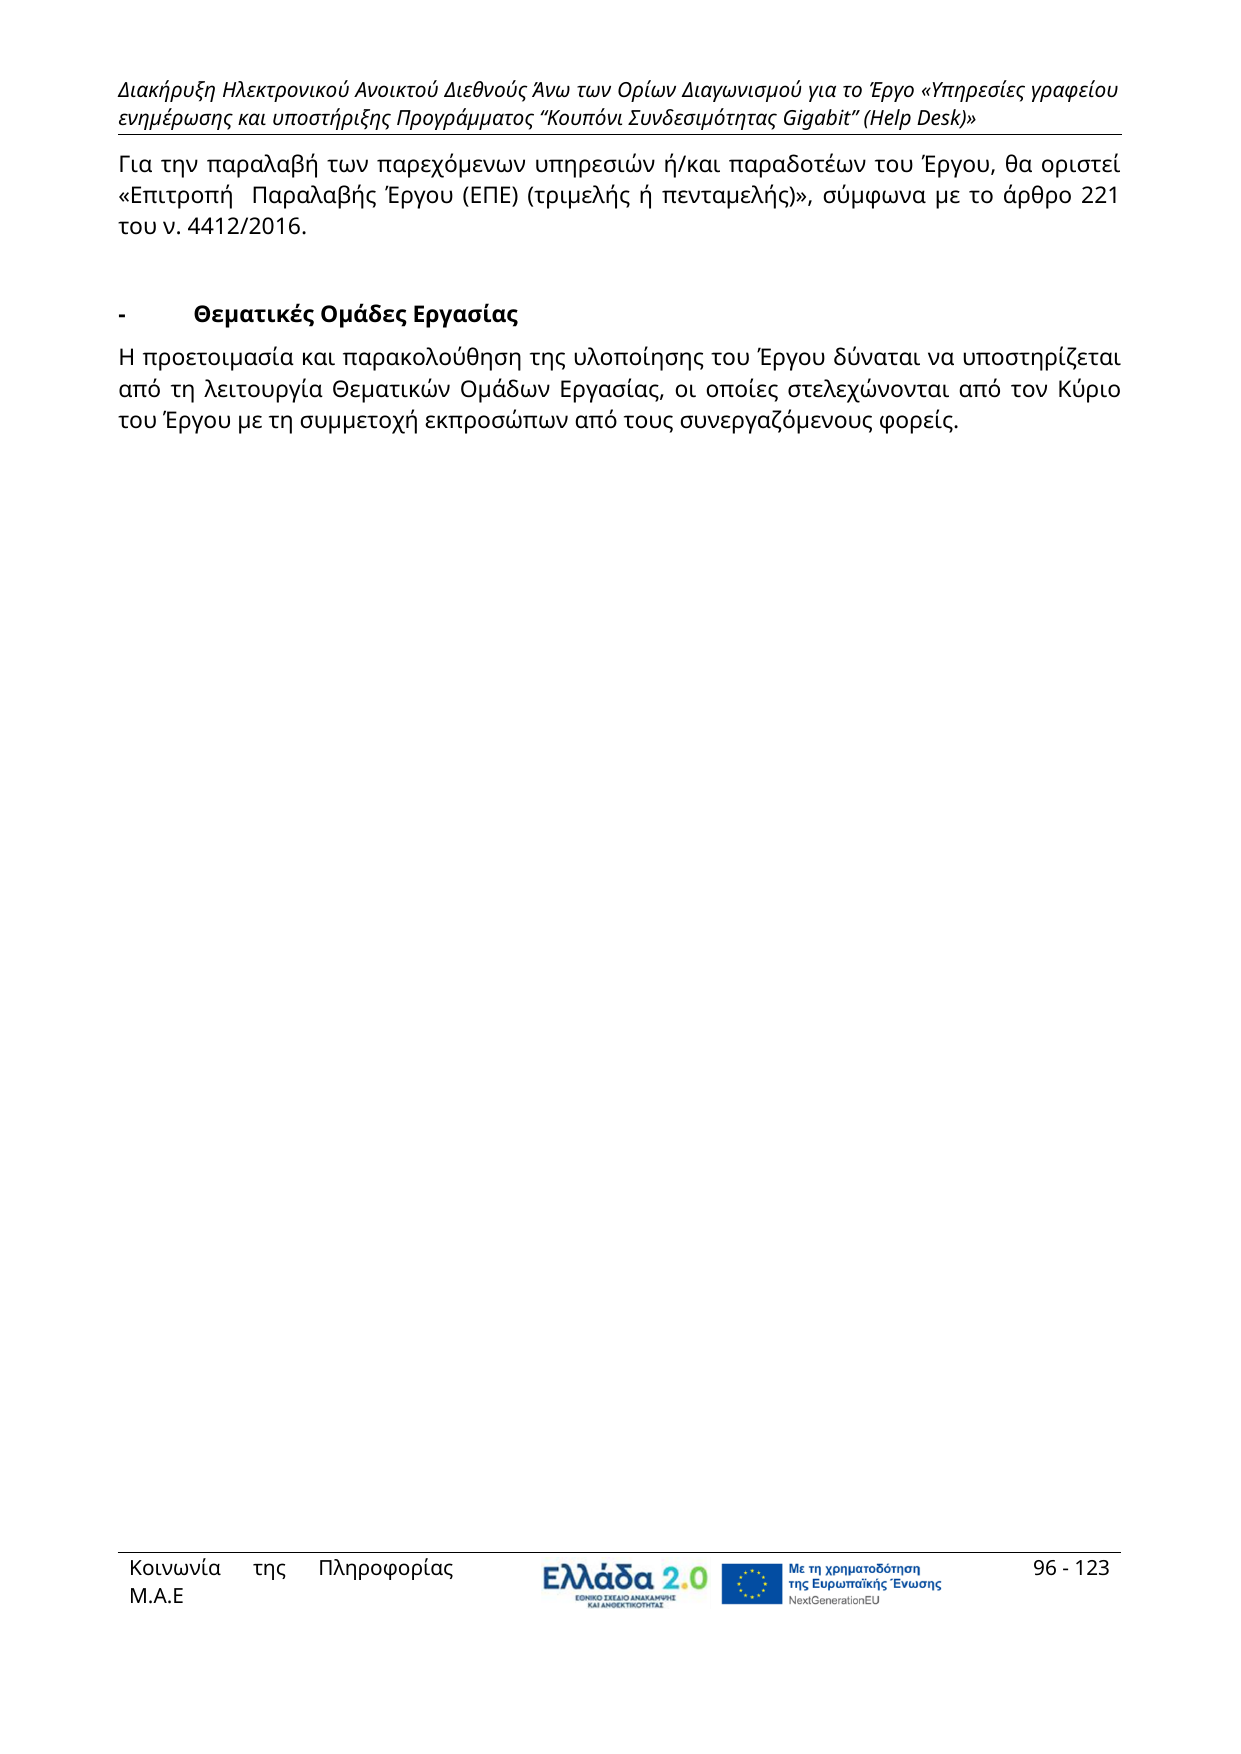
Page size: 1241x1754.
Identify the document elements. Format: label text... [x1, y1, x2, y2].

picture [541, 1557, 948, 1609]
text Για την παραλαβή των παρεχόμενων υπηρεσιών ή/και παραδοτέων του Έργου, θα οριστεί «Επιτροπή Παραλαβής Έργου (ΕΠΕ) (τριμελής ή πενταμελής)», σύμφωνα με το άρθρο 221 του ν. 4412/2016. [118, 147, 1122, 241]
text Η προετοιμασία και παρακολούθηση της υλοποίησης του Έργου δύναται να υποστηρίζεται από τη λειτουργία Θεματικών Ομάδων Εργασίας, οι οποίες στελεχώνονται από τον Κύριο του Έργου με τη συμμετοχή εκπροσώπων από τους συνεργαζόμενους φορείς. [118, 341, 1122, 435]
text - Θεματικές Ομάδες Εργασίας [118, 297, 1122, 329]
